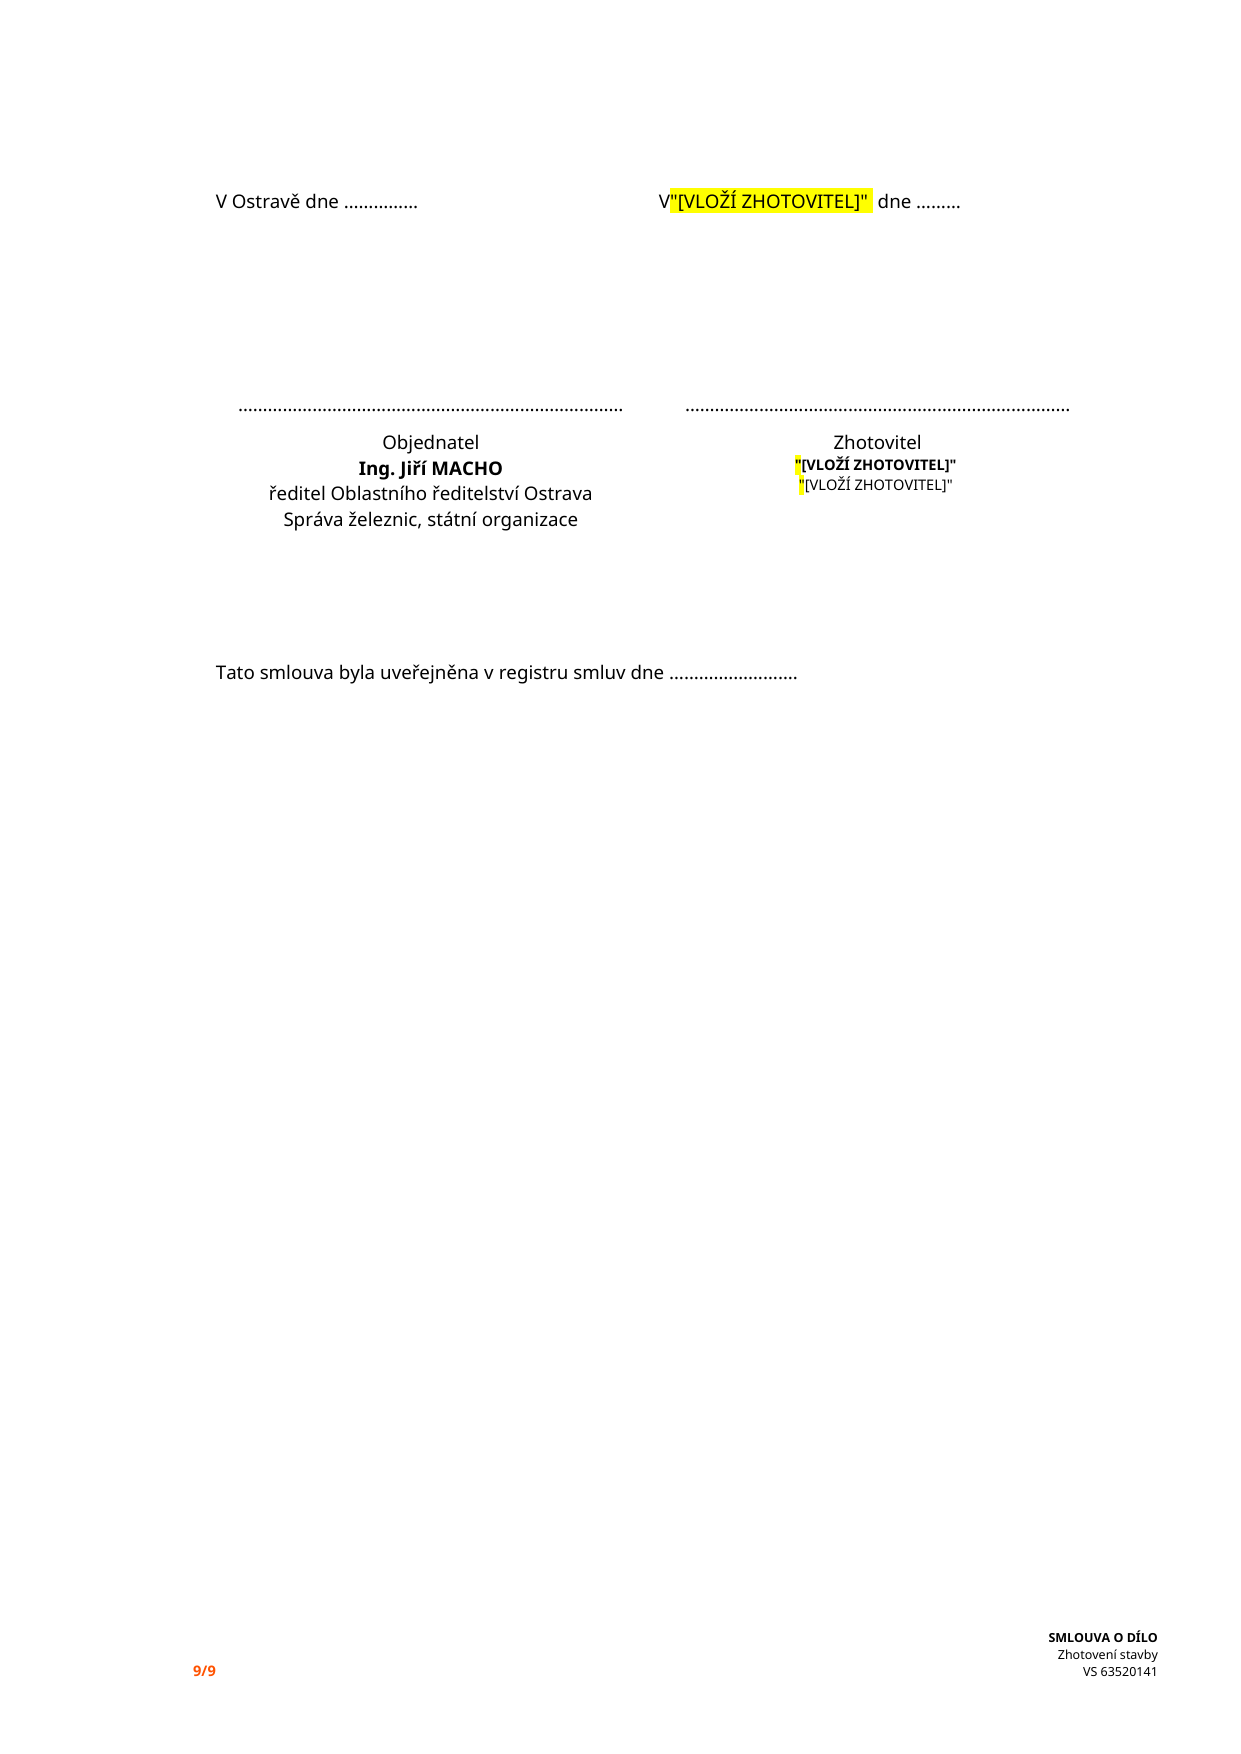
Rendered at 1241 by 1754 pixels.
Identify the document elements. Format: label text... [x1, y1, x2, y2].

table_header …………………………………………………………………… Zhotovitel [654, 350, 1101, 538]
text V Ostravě dne …………… V dne ……… [216, 188, 670, 213]
table_header …………………………………………………………………… Objednatel Ing. Jiří MACHO ředitel Oblastního ředitelství Ostrava Správa železnic, státní organizace [207, 350, 654, 538]
text Tato smlouva byla uveřejněna v registru smluv dne ………….…………. [216, 659, 1093, 685]
text V Ostravě dne …………… V dne ……… [873, 188, 1093, 213]
